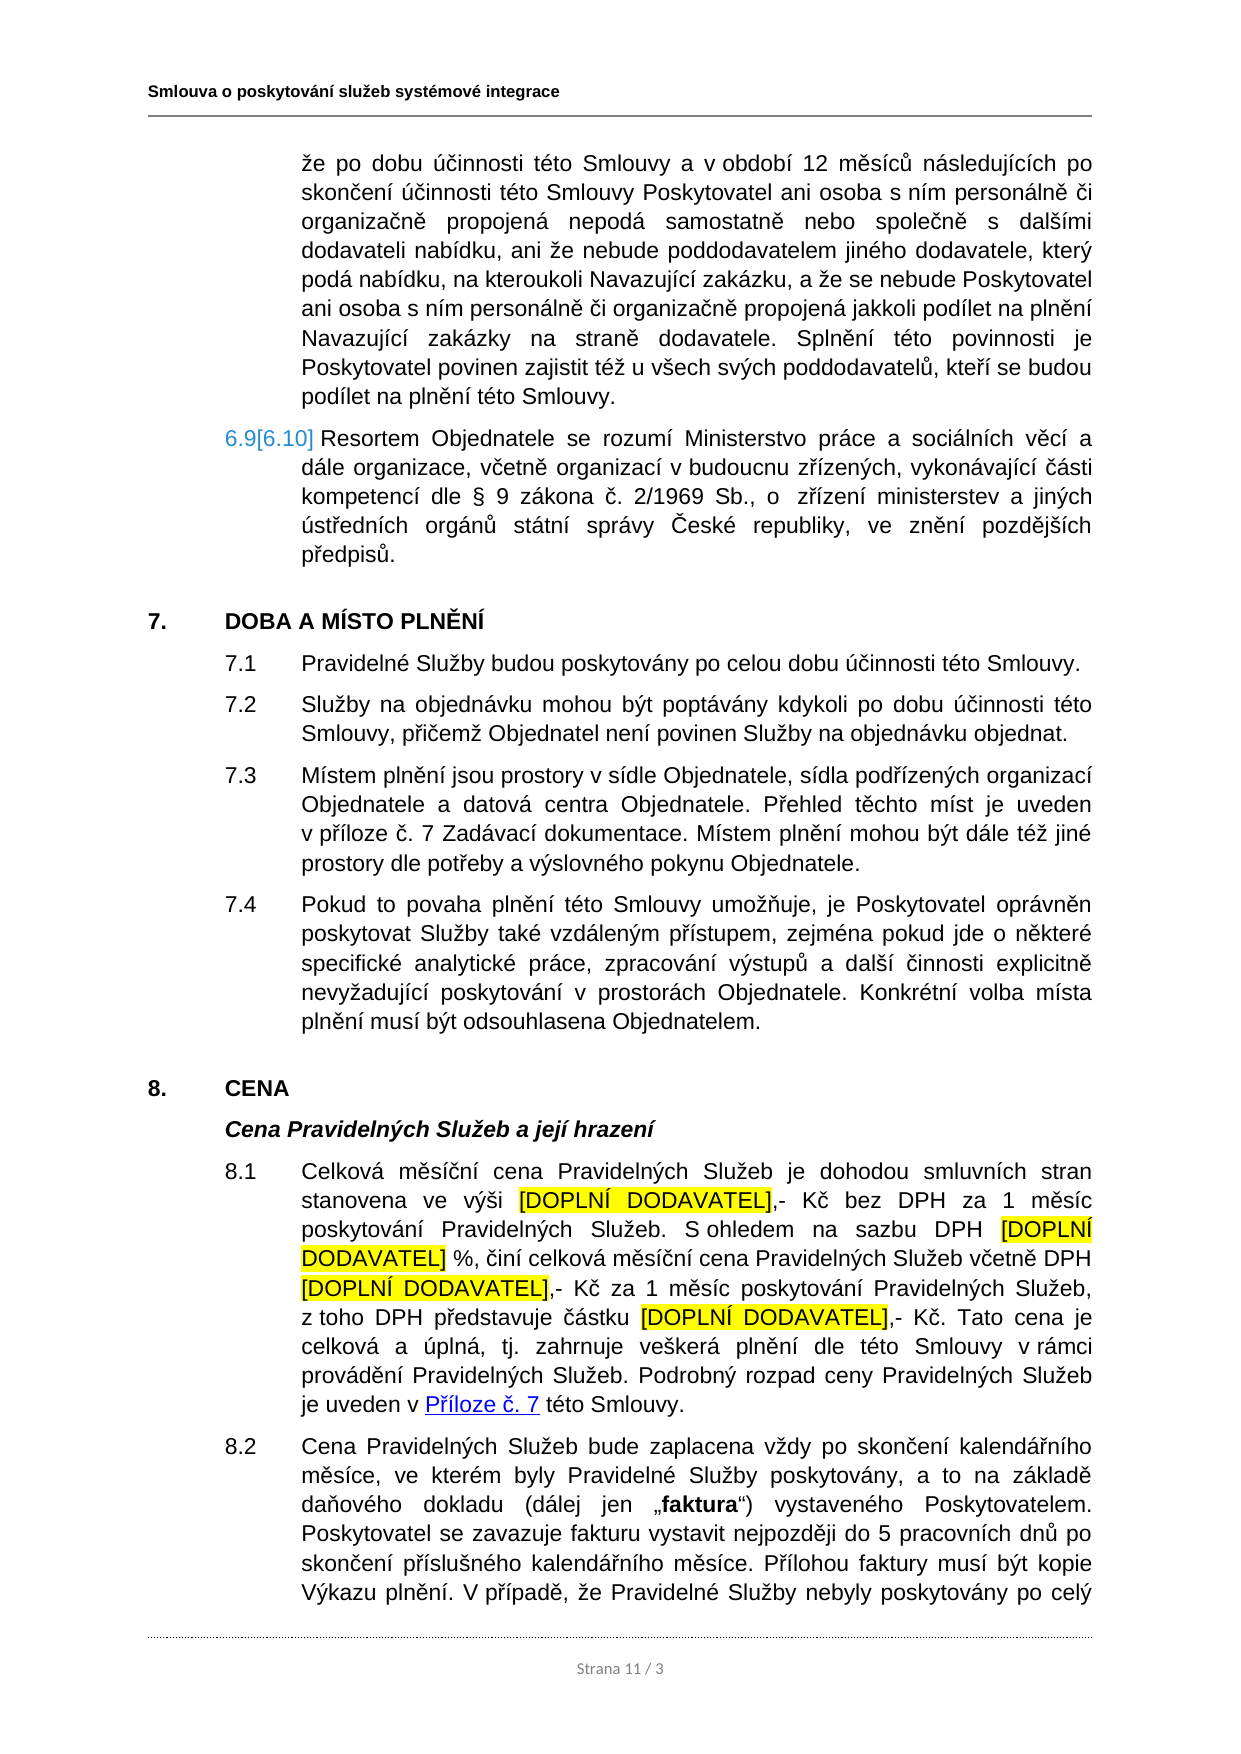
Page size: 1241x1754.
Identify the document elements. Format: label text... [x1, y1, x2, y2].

list Cena Pravidelných Služeb a její hrazení [224, 1114, 1092, 1143]
text DOBA A MÍSTO PLNĚNÍ [148, 606, 1092, 635]
text Služby na objednávku mohou být poptávány kdykoli po dobu účinnosti této Smlouvy, přičemž Objednatel není povinen Služby na objednávku objednat. [224, 689, 1092, 748]
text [224, 148, 1092, 410]
text Pokud to povaha plnění této Smlouvy umožňuje, je Poskytovatel oprávněn poskytovat Služby také vzdáleným přístupem, zejména pokud jde o některé specifické analytické práce, zpracování výstupů a další činnosti explicitně nevyžadující poskytování v prostorách Objednatele. Konkrétní volba místa plnění musí být odsouhlasena Objednatelem. [224, 889, 1092, 1035]
text Pravidelné Služby budou poskytovány po celou dobu účinnosti této Smlouvy. [224, 648, 1092, 677]
text CENA [148, 1073, 1092, 1102]
text Resortem Objednatele se rozumí Ministerstvo práce a sociálních věcí a dále organizace, včetně organizací v budoucnu zřízených, vykonávající části kompetencí dle § 9 zákona č. 2/1969 Sb., o zřízení ministerstev a jiných ústředních orgánů státní správy České republiky, ve znění pozdějších předpisů. [224, 423, 1092, 568]
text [224, 1431, 1092, 1606]
text Celková měsíční cena Pravidelných Služeb je dohodou smluvních stran stanovena ve výši [DOPLNÍ DODAVATEL],- Kč bez DPH za 1 měsíc poskytování Pravidelných Služeb. S ohledem na sazbu DPH [DOPLNÍ DODAVATEL] %, činí celková měsíční cena Pravidelných Služeb včetně DPH [DOPLNÍ DODAVATEL],- Kč za 1 měsíc poskytování Pravidelných Služeb, z toho DPH představuje částku [DOPLNÍ DODAVATEL],- Kč. Tato cena je celková a úplná, tj. zahrnuje veškerá plnění dle této Smlouvy v rámci provádění Pravidelných Služeb. Podrobný rozpad ceny Pravidelných Služeb je uveden v Příloze č. 7 této Smlouvy. [224, 1156, 1092, 1418]
text Místem plnění jsou prostory v sídle Objednatele, sídla podřízených organizací Objednatele a datová centra Objednatele. Přehled těchto míst je uveden v příloze č. 7 Zadávací dokumentace. Místem plnění mohou být dále též jiné prostory dle potřeby a výslovného pokynu Objednatele. [224, 760, 1092, 877]
